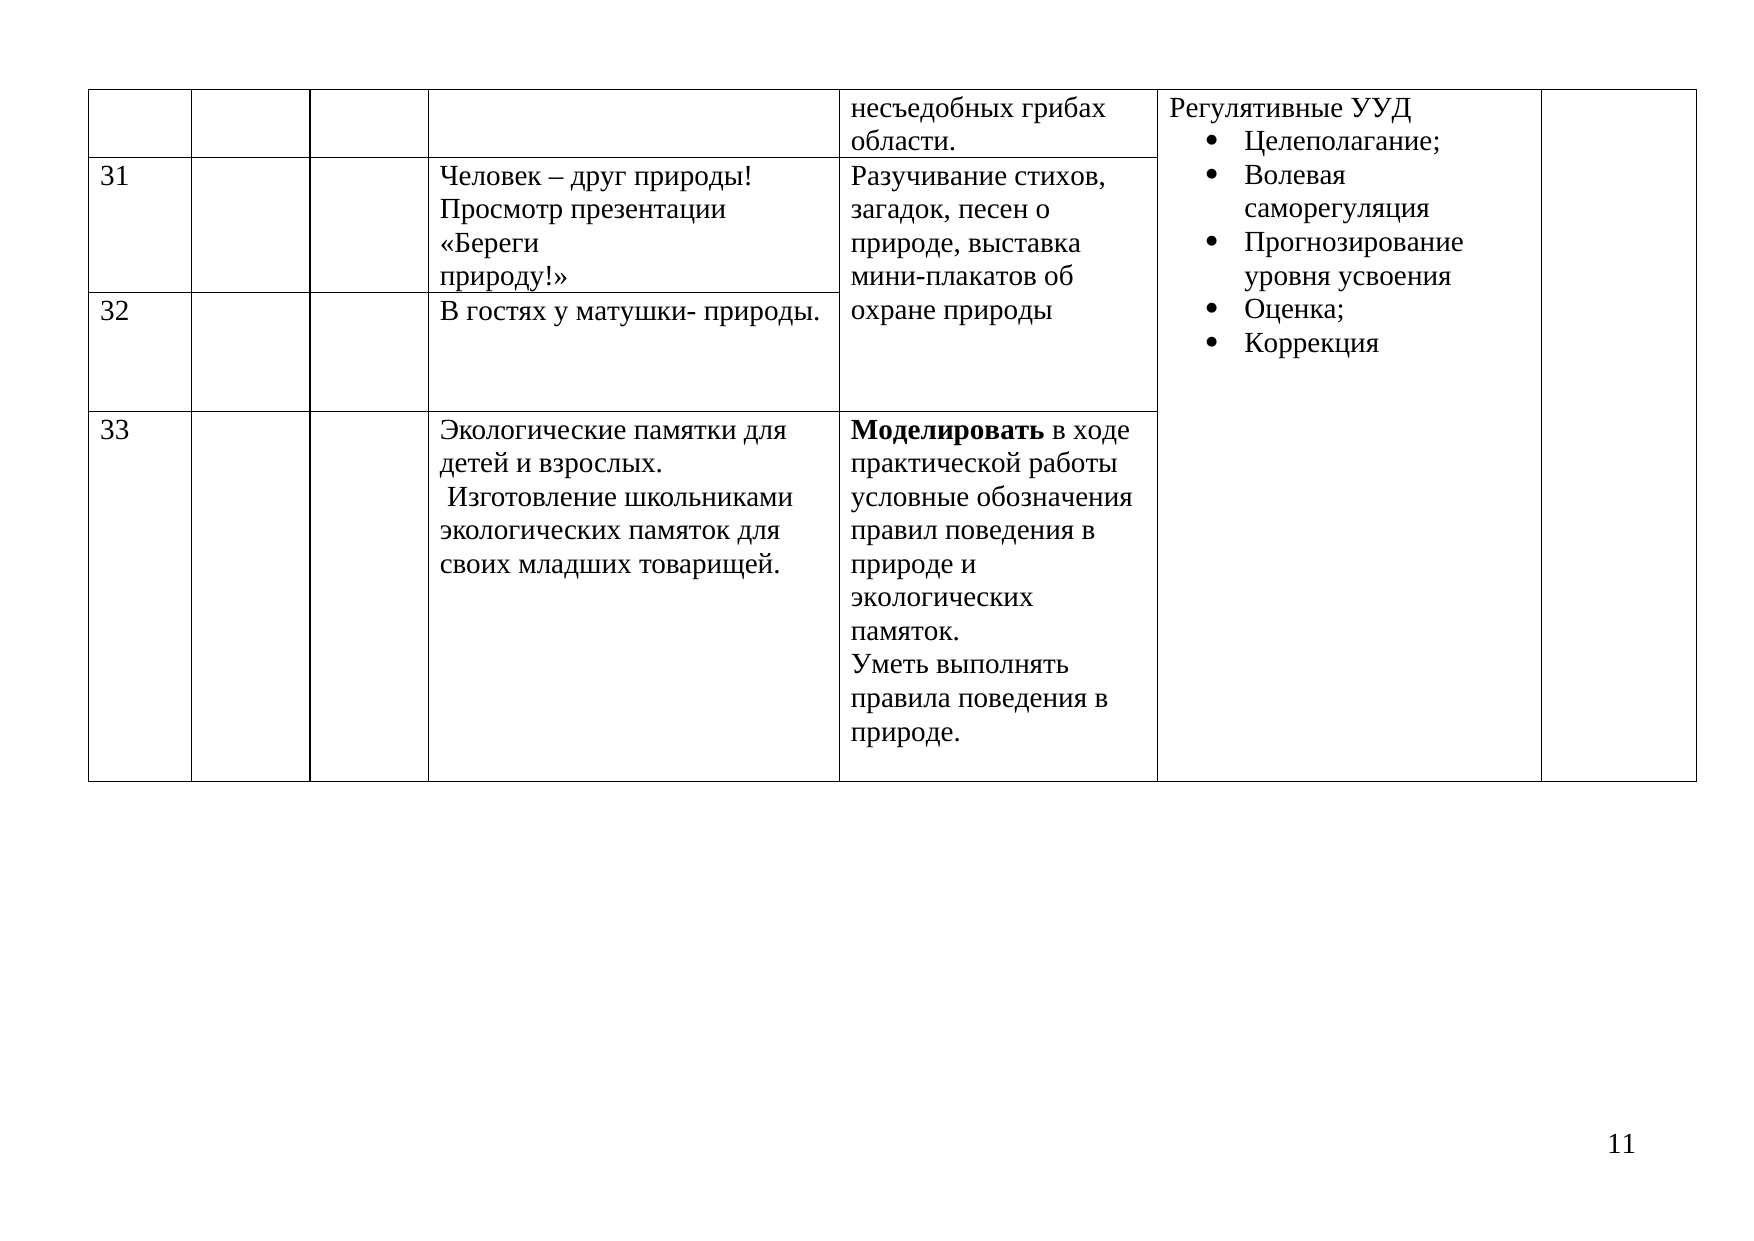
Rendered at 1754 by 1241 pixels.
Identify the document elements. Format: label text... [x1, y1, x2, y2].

table_cell [192, 412, 309, 781]
table_cell [311, 412, 428, 781]
table_cell Разучивание стихов, загадок, песен о природе, выставка мини-плакатов об охране природы [840, 158, 1157, 411]
table_cell [192, 90, 309, 157]
table_cell 32 [89, 293, 191, 411]
table_cell 30 [89, 90, 191, 157]
table_cell Моделировать в ходе практической работы условные обозначения правил поведения в природе и экологических памяток. Уметь выполнять правила поведения в природе. [840, 412, 1157, 781]
table_cell [311, 90, 428, 157]
table_cell 33 [89, 412, 191, 781]
table_cell В гостях у матушки- природы. [429, 293, 839, 411]
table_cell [429, 90, 839, 157]
table_cell [311, 158, 428, 292]
table_cell 31 [89, 158, 191, 292]
table_cell Человек – друг природы! Просмотр презентации «Береги природу!» [429, 158, 839, 292]
table_cell [192, 158, 309, 292]
table_cell [192, 293, 309, 411]
table_cell Экологические памятки для детей и взрослых. Изготовление школьниками экологических памяток для своих младших товарищей. [429, 412, 839, 781]
table_cell [311, 293, 428, 411]
